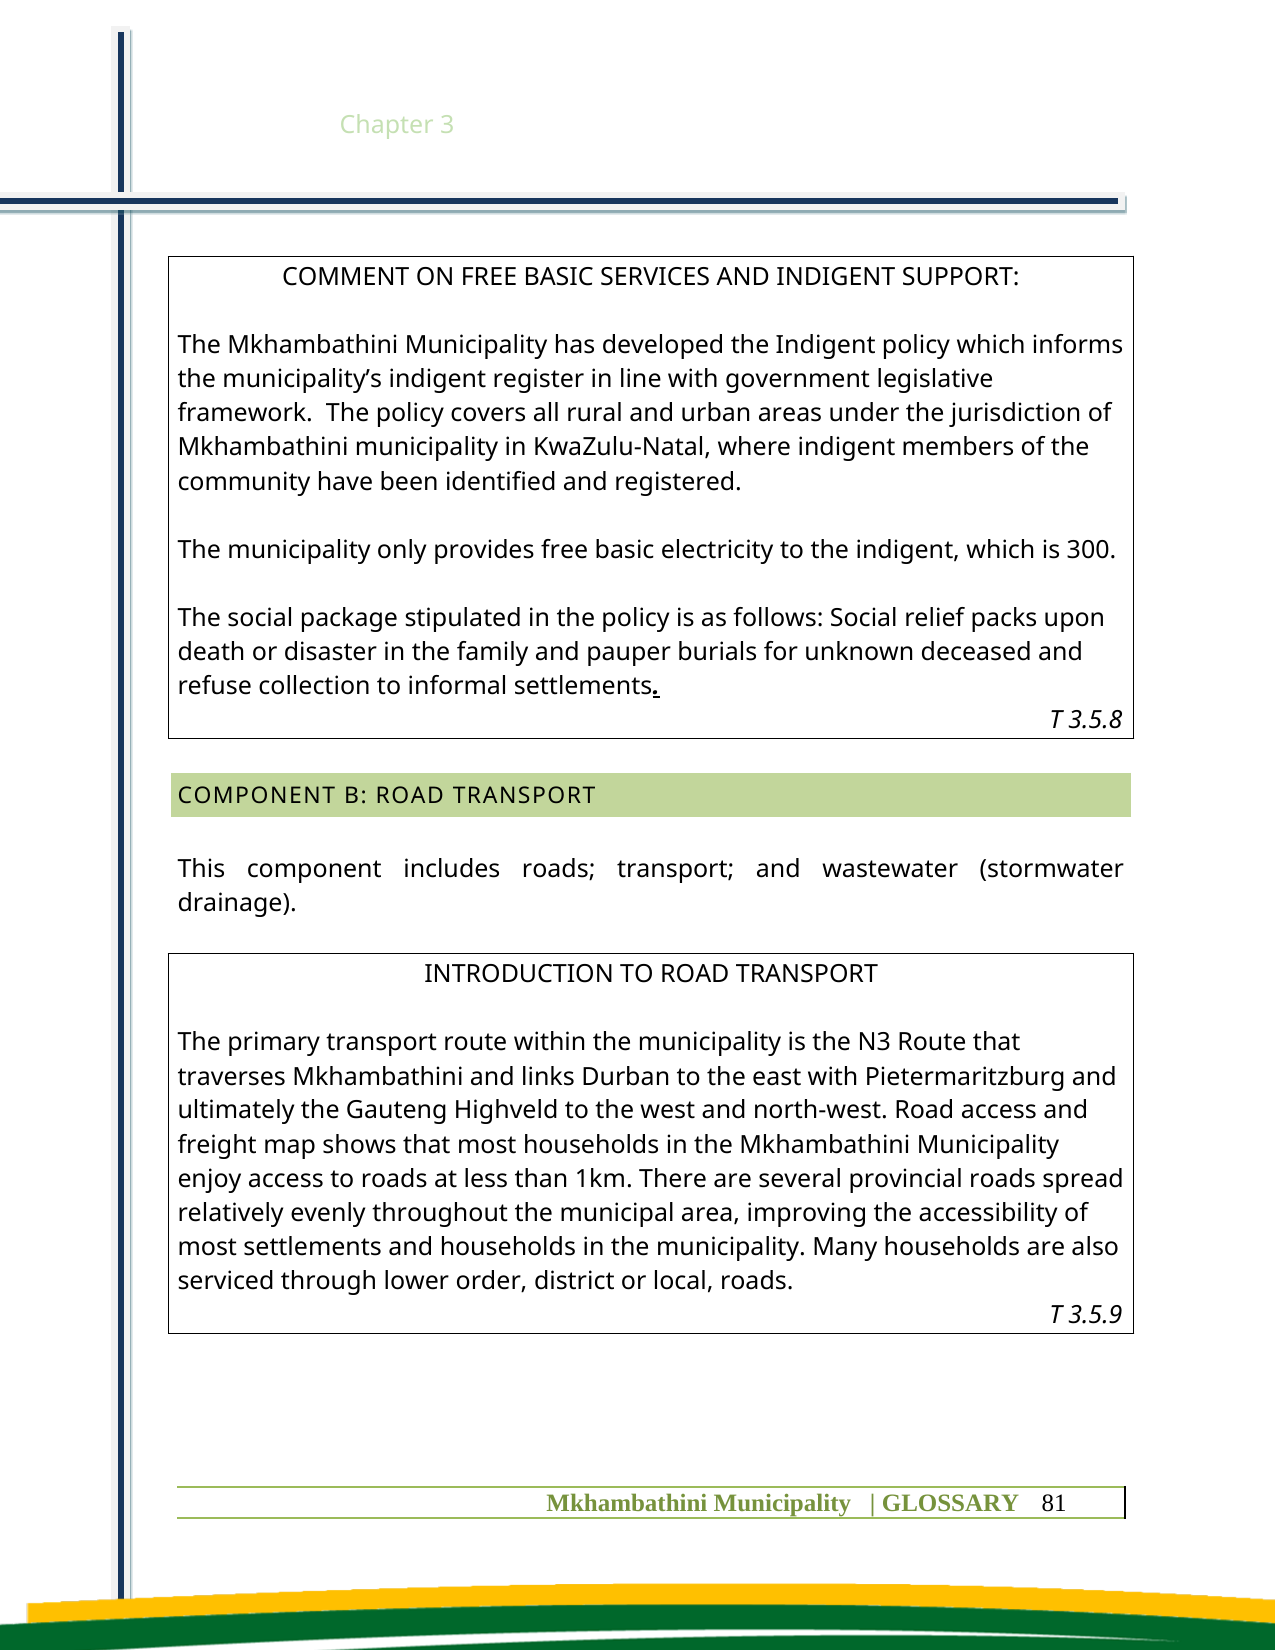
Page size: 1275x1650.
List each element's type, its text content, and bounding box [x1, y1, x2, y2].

text The primary transport route within the municipality is the N3 Route that traverses Mkhambathini and links Durban to the east with Pietermaritzburg and ultimately the Gauteng Highveld to the west and north-west. Road access and freight map shows that most households in the Mkhambathini Municipality enjoy access to roads at less than 1km. There are several provincial roads spread relatively evenly throughout the municipal area, improving the accessibility of most settlements and households in the municipality. Many households are also serviced through lower order, district or local, roads. [177, 1024, 1125, 1293]
text The Mkhambathini Municipality has developed the Indigent policy which informs the municipality’s indigent register in line with government legislative framework. The policy covers all rural and urban areas under the jurisdiction of Mkhambathini municipality in KwaZulu-Natal, where indigent members of the community have been identified and registered. [177, 327, 1125, 497]
text T 3.5.8 [169, 698, 1133, 738]
text The social package stipulated in the policy is as follows: Social relief packs upon death or disaster in the family and pauper burials for unknown deceased and refuse collection to informal settlements. [177, 599, 1125, 698]
text COMMENT ON FREE BASIC SERVICES AND INDIGENT SUPPORT: [169, 257, 1133, 293]
text T 3.5.9 [169, 1293, 1133, 1333]
text This component includes roads; transport; and wastewater (stormwater drainage). [177, 851, 1125, 919]
picture [0, 1583, 1275, 1650]
text The municipality only provides free basic electricity to the indigent, which is 300. [177, 531, 1125, 565]
text INTRODUCTION TO ROAD TRANSPORT [169, 954, 1133, 990]
subtitle COMPONENT B: ROAD TRANSPORT [177, 779, 1125, 810]
